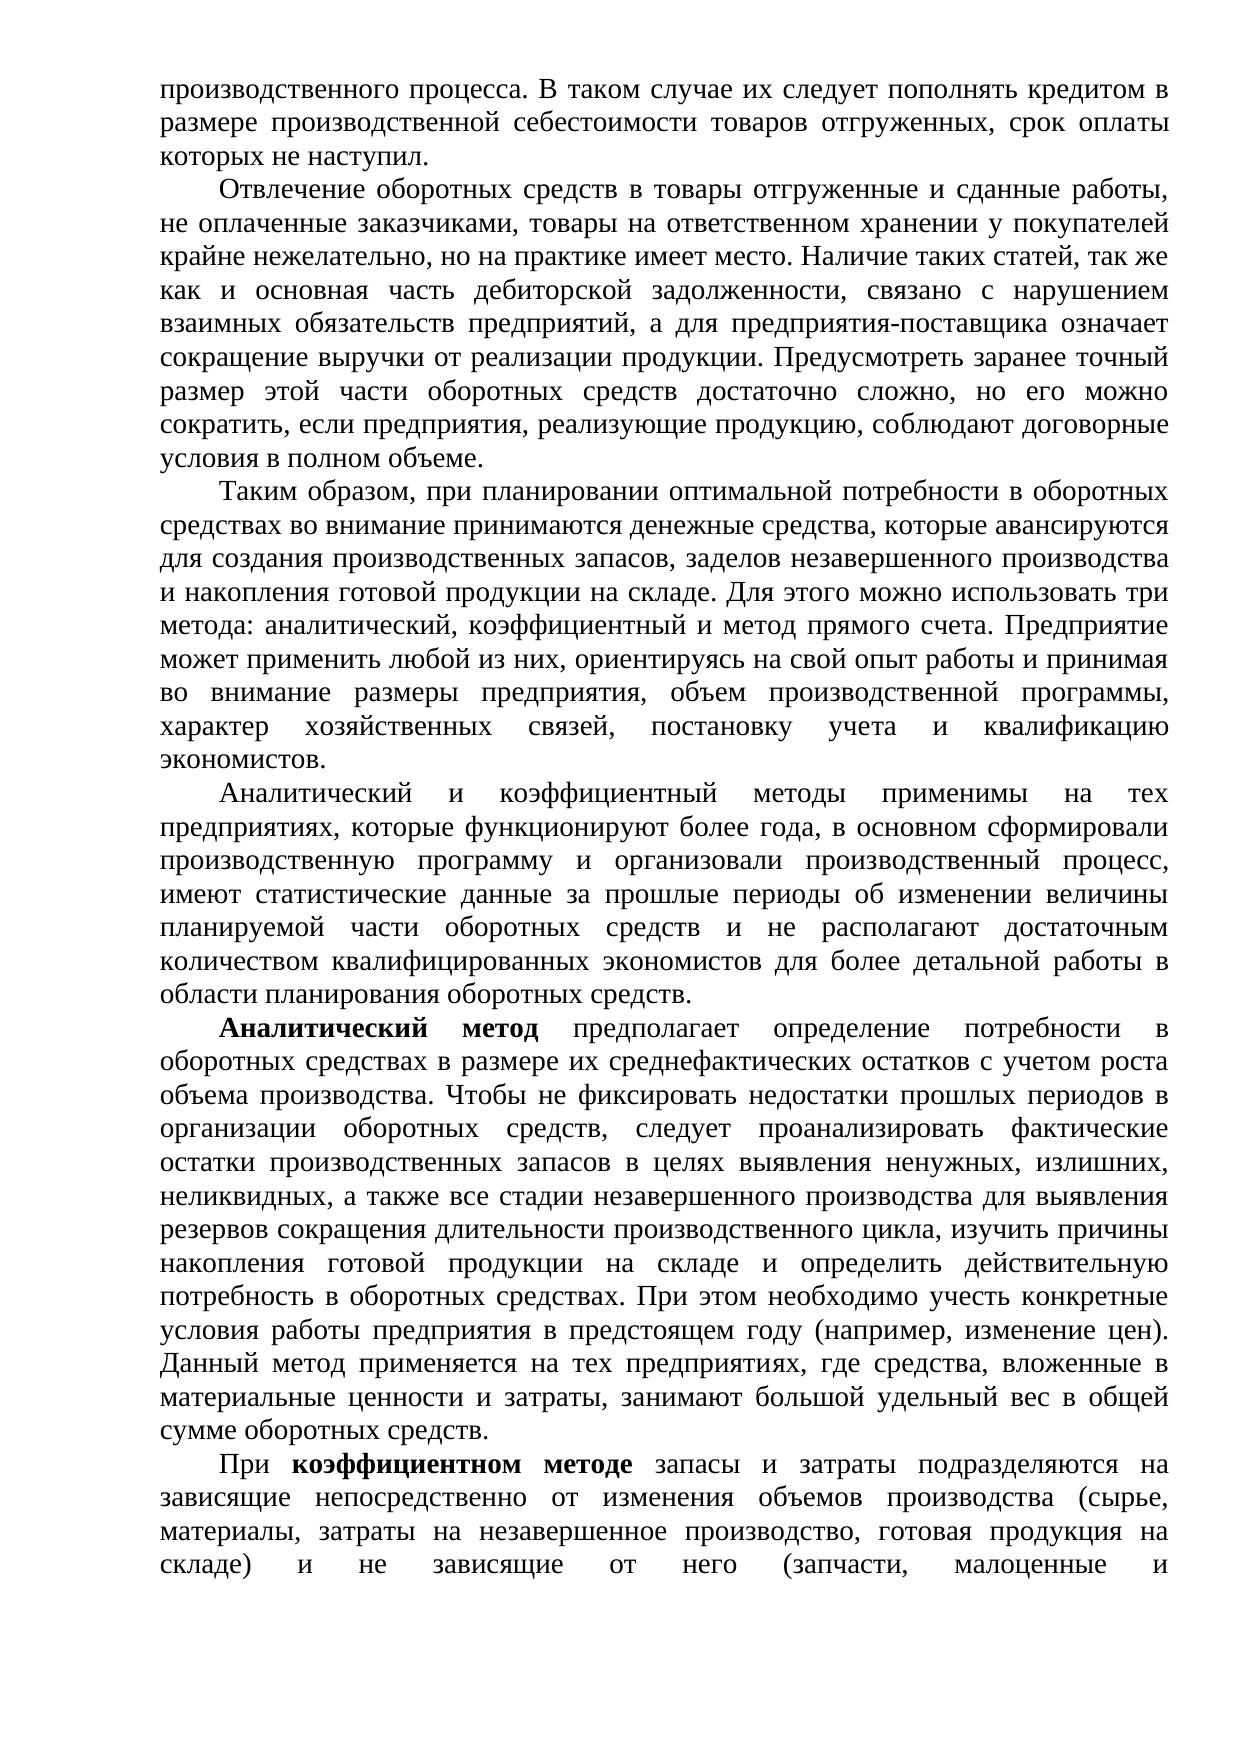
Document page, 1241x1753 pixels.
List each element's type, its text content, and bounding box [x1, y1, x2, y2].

text Отвлечение оборотных средств в товары отгруженные и сданные работы, не оплаченные заказчиками, товары на ответственном хранении у покупателей крайне нежелательно, но на практике имеет место. Наличие таких статей, так же как и основная часть дебиторской задолженности, связано с нарушением взаимных обязательств предприятий, а для предприятия-поставщика означает сокращение выручки от реализации продукции. Предусмотреть заранее точный размер этой части оборотных средств достаточно сложно, но его можно сократить, если предприятия, реализующие продукцию, соблюдают договорные условия в полном объеме. [159, 171, 1169, 473]
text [159, 1446, 1169, 1580]
text Таким образом, при планировании оптимальной потребности в оборотных средствах во внимание принимаются денежные средства, которые авансируются для создания производственных запасов, заделов незавершенного производства и накопления готовой продукции на складе. Для этого можно использовать три метода: аналитический, коэффициентный и метод прямого счета. Предприятие может применить любой из них, ориентируясь на свой опыт работы и принимая во внимание размеры предприятия, объем производственной программы, характер хозяйственных связей, постановку учета и квалификацию экономистов. [159, 473, 1169, 775]
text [159, 71, 1169, 171]
text Аналитический и коэффициентный методы применимы на тех предприятиях, которые функционируют более года, в основном сформировали производственную программу и организовали производственный процесс, имеют статистические данные за прошлые периоды об изменении величины планируемой части оборотных средств и не располагают достаточным количеством квалифицированных экономистов для более детальной работы в области планирования оборотных средств. [159, 775, 1169, 1010]
text Аналитический метод предполагает определение потребности в оборотных средствах в размере их среднефактических остатков с учетом роста объема производства. Чтобы не фиксировать недостатки прошлых периодов в организации оборотных средств, следует проанализировать фактические остатки производственных запасов в целях выявления ненужных, излишних, неликвидных, а также все стадии незавершенного производства для выявления резервов сокращения длительности производственного цикла, изучить причины накопления готовой продукции на складе и определить действительную потребность в оборотных средствах. При этом необходимо учесть конкретные условия работы предприятия в предстоящем году (например, изменение цен). Данный метод применяется на тех предприятиях, где средства, вложенные в материальные ценности и затраты, занимают большой удельный вес в общей сумме оборотных средств. [159, 1010, 1169, 1446]
